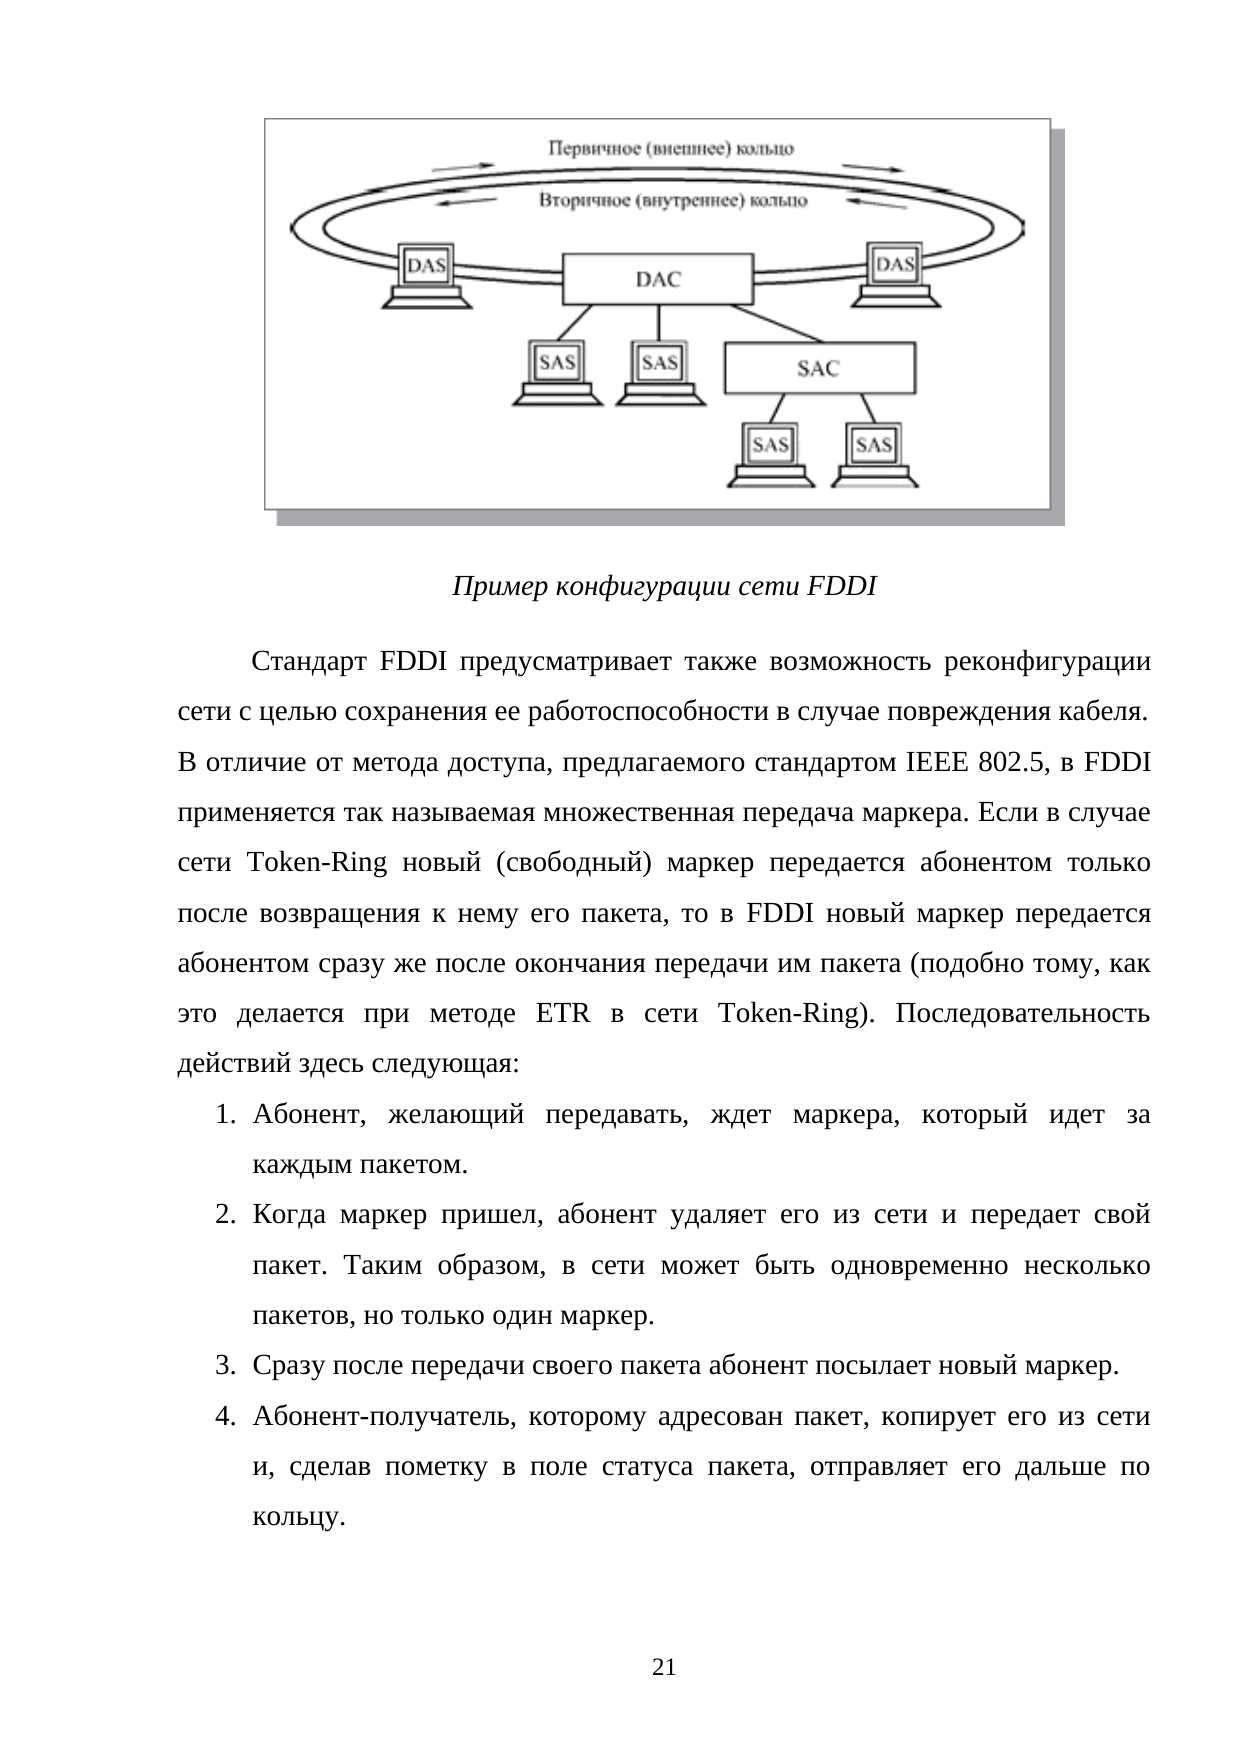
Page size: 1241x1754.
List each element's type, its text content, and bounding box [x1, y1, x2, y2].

text Стандарт FDDI предусматривает также возможность реконфигурации сети с целью сохранения ее работоспособности в случае повреждения кабеля. [177, 643, 1152, 727]
list Сразу после передачи своего пакета абонент посылает новый маркер. [215, 1347, 1152, 1381]
list Абонент, желающий передавать, ждет маркера, который идет за каждым пакетом. [215, 1096, 1152, 1180]
text В отличие от метода доступа, предлагаемого стандартом IEEE 802.5, в FDDI применяется так называемая множественная передача маркера. Если в случае сети Token-Ring новый (свободный) маркер передается абонентом только после возвращения к нему его пакета, то в FDDI новый маркер передается абонентом сразу же после окончания передачи им пакета (подобно тому, как это делается при методе ETR в сети Token-Ring). Последовательность действий здесь следующая: [177, 744, 1152, 1079]
list Когда маркер пришел, абонент удаляет его из сети и передает свой пакет. Таким образом, в сети может быть одновременно несколько пакетов, но только один маркер. [215, 1197, 1152, 1331]
picture [264, 118, 1065, 526]
list Абонент-получатель, которому адресован пакет, копирует его из сети и, сделав пометку в поле статуса пакета, отправляет его дальше по кольцу. [215, 1398, 1152, 1532]
